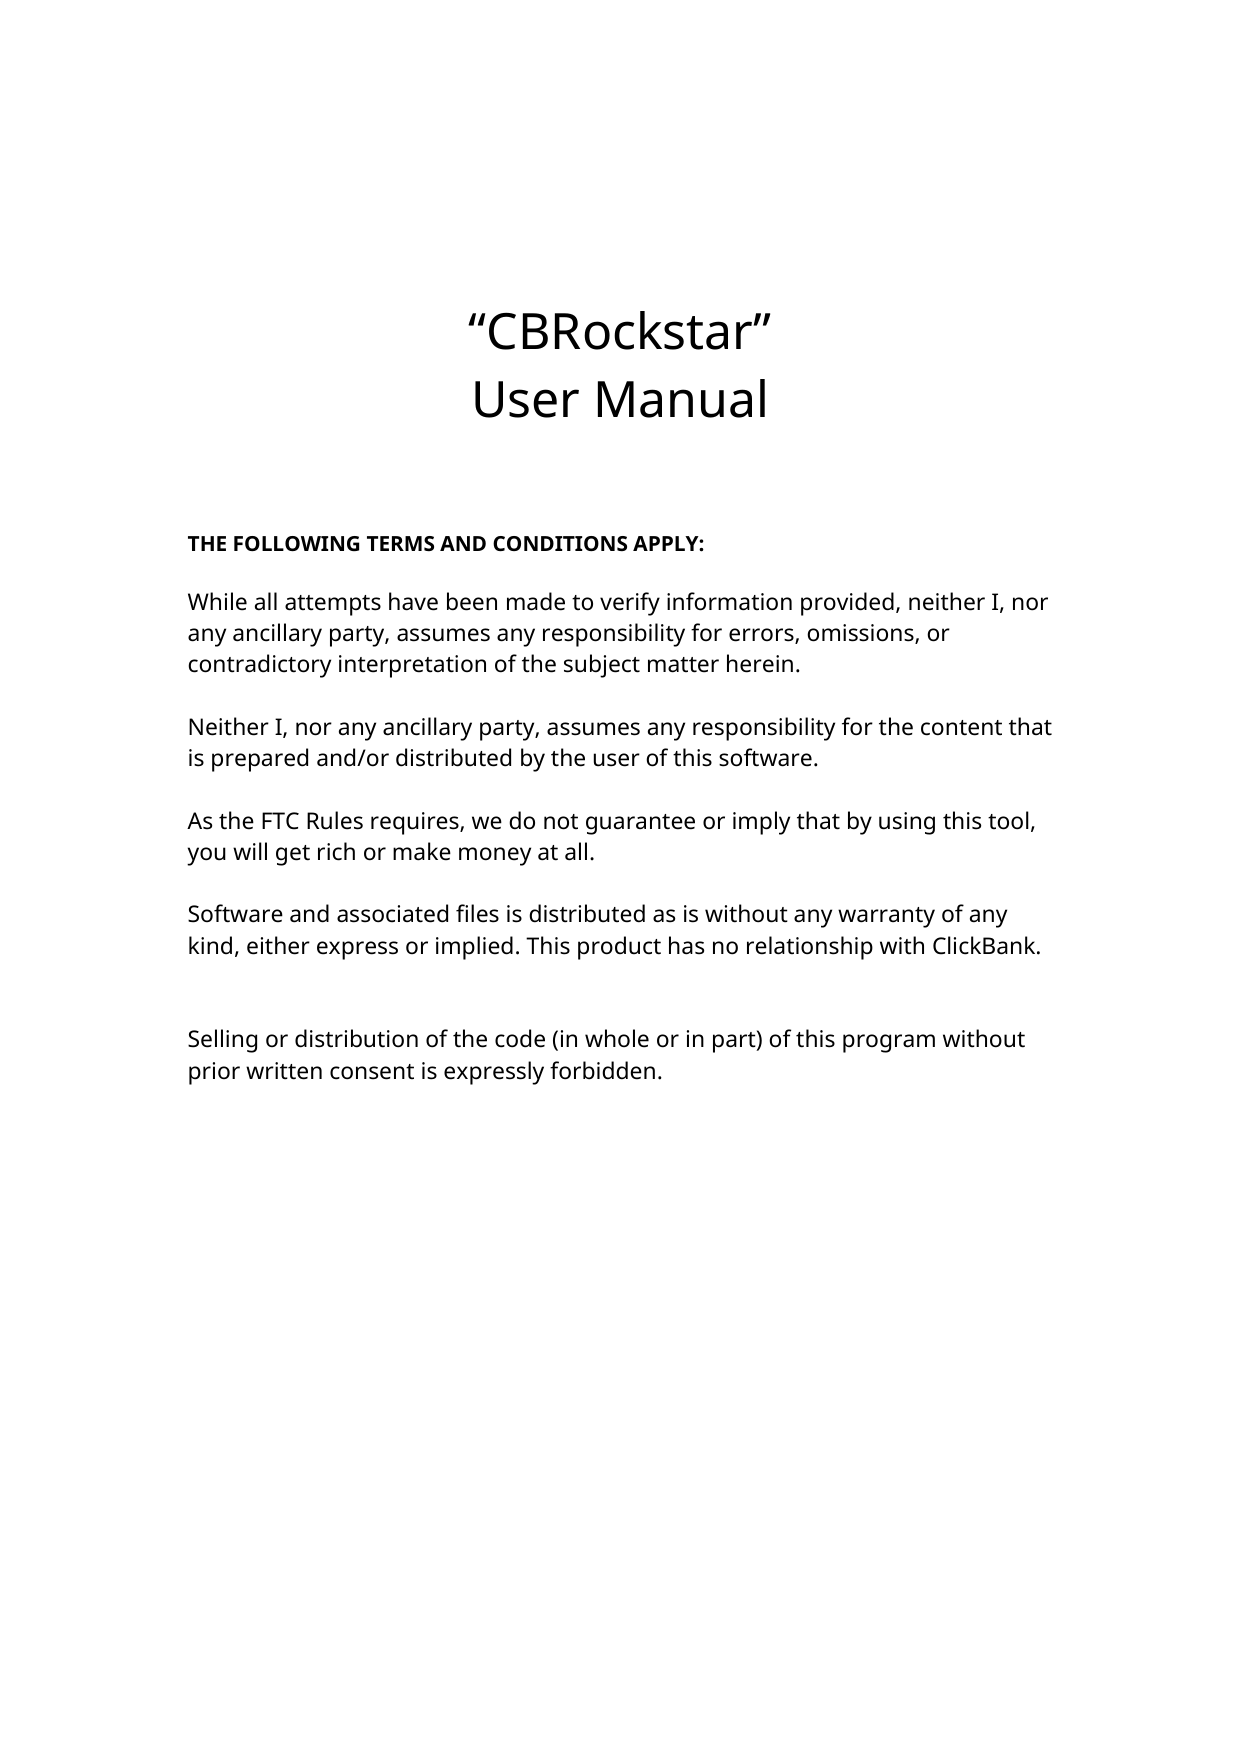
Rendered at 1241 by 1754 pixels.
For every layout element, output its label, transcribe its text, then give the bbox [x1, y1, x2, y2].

title “CBRockstar” [187, 296, 1053, 364]
text THE FOLLOWING TERMS AND CONDITIONS APPLY: [187, 529, 1053, 557]
text As the FTC Rules requires, we do not guarantee or imply that by using this tool, you will get rich or make money at all. Software and associated files is distributed as is without any warranty of any kind, either express or implied. This product has no relationship with ClickBank. Selling or distribution of the code (in whole or in part) of this program without prior written consent is expressly forbidden. [187, 805, 1053, 1086]
text While all attempts have been made to verify information provided, neither I, nor any ancillary party, assumes any responsibility for errors, omissions, or contradictory interpretation of the subject matter herein. [187, 586, 1053, 680]
title User Manual [187, 364, 1053, 433]
text Neither I, nor any ancillary party, assumes any responsibility for the content that is prepared and/or distributed by the user of this software. [187, 711, 1053, 773]
